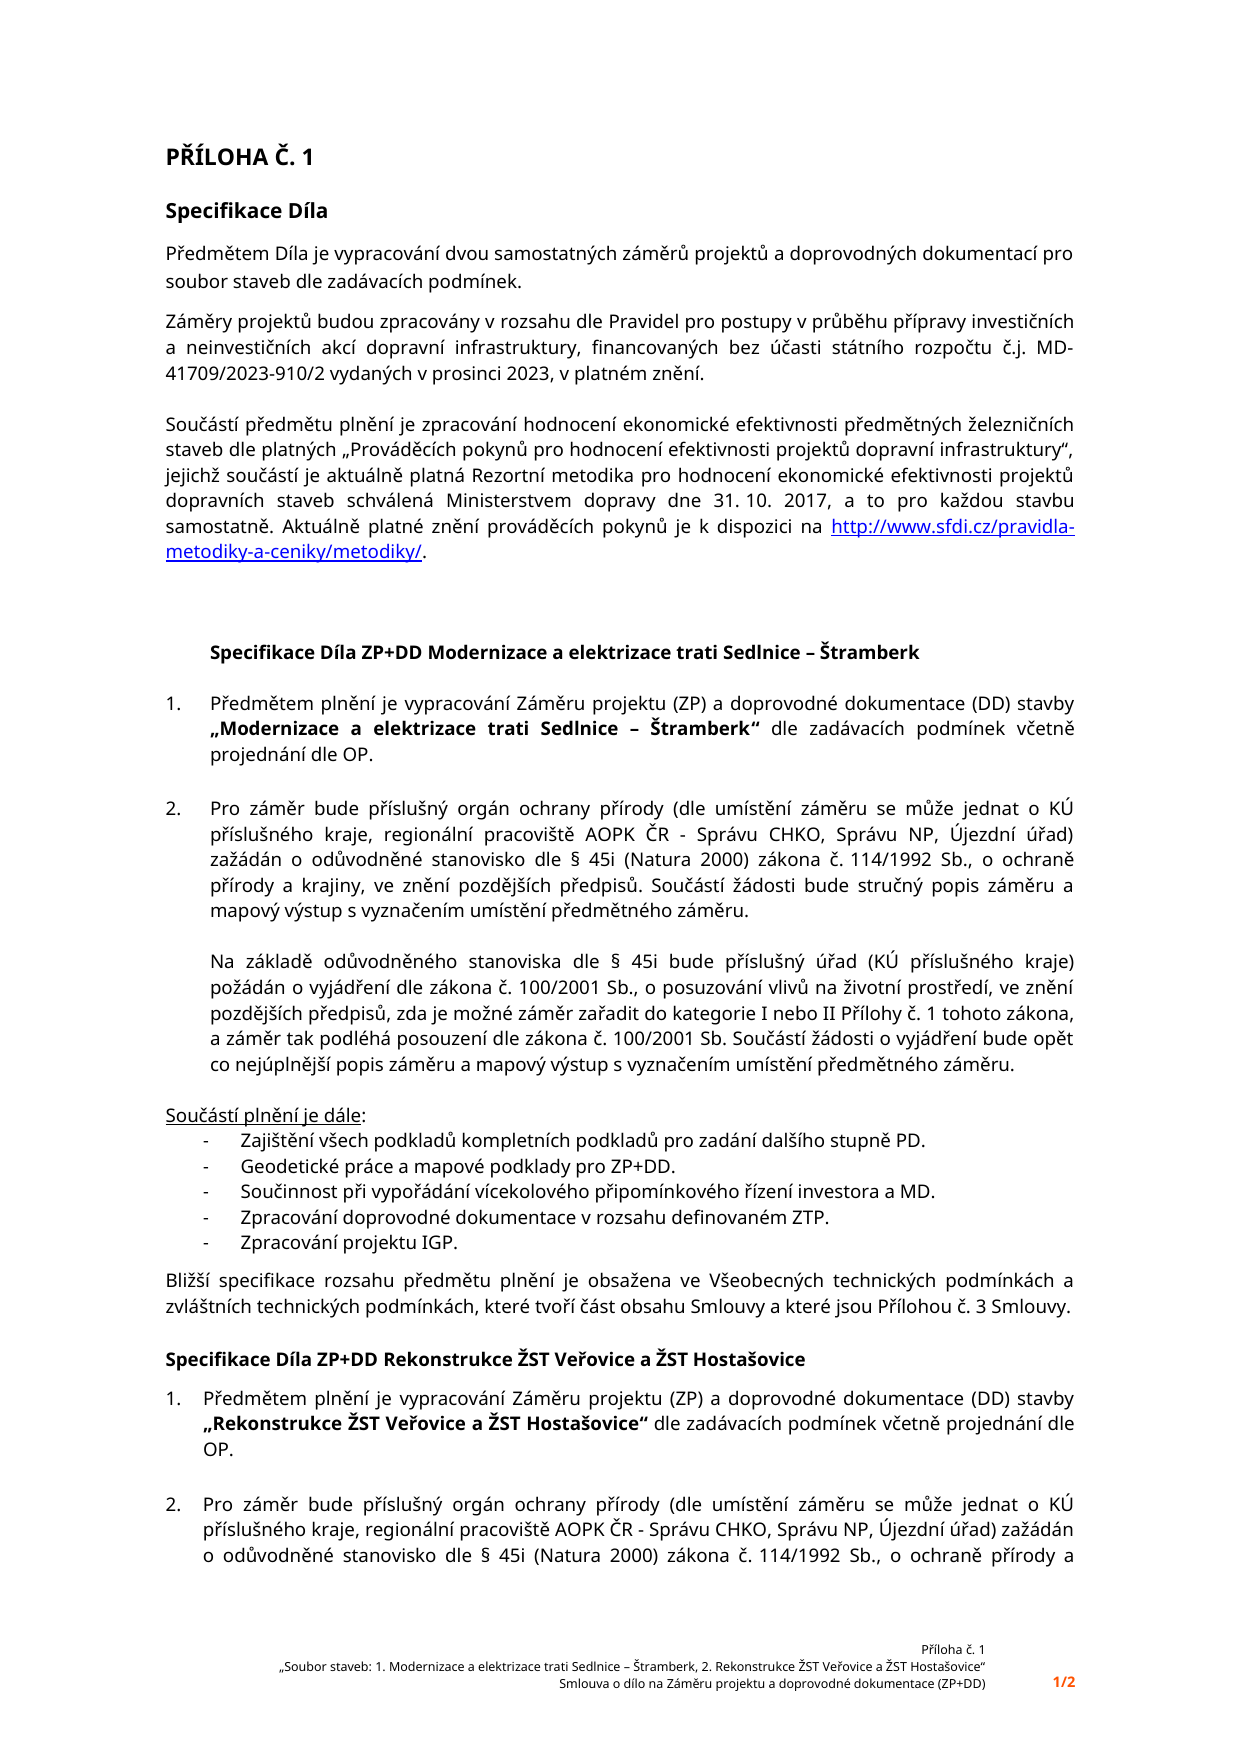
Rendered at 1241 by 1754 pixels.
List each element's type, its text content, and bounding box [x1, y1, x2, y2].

text Součástí předmětu plnění je zpracování hodnocení ekonomické efektivnosti předmětných železničních staveb dle platných „Prováděcích pokynů pro hodnocení efektivnosti projektů dopravní infrastruktury“, jejichž součástí je aktuálně platná Rezortní metodika pro hodnocení ekonomické efektivnosti projektů dopravních staveb schválená Ministerstvem dopravy dne 31. 10. 2017, a to pro každou stavbu samostatně. Aktuálně platné znění prováděcích pokynů je k dispozici na http://www.sfdi.cz/pravidla-metodiky-a-ceniky/metodiky/. [165, 411, 1075, 564]
text Součástí plnění je dále: [165, 1102, 1075, 1127]
text Příloha č. 1 [165, 141, 1075, 173]
text Bližší specifikace rozsahu předmětu plnění je obsažena ve Všeobecných technických podmínkách a zvláštních technických podmínkách, které tvoří část obsahu Smlouvy a které jsou Přílohou č. 3 Smlouvy. [165, 1267, 1075, 1318]
text Specifikace Díla ZP+DD Rekonstrukce ŽST Veřovice a ŽST Hostašovice [165, 1343, 1075, 1373]
text Předmětem Díla je vypracování dvou samostatných záměrů projektů a doprovodných dokumentací pro soubor staveb dle zadávacích podmínek. [165, 240, 1075, 294]
list Zajištění všech podkladů kompletních podkladů pro zadání dalšího stupně PD. [203, 1127, 1075, 1153]
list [165, 1491, 1075, 1568]
list Předmětem plnění je vypracování Záměru projektu (ZP) a doprovodné dokumentace (DD) stavby „Rekonstrukce ŽST Veřovice a ŽST Hostašovice“ dle zadávacích podmínek včetně projednání dle OP. [165, 1385, 1075, 1462]
list Zpracování doprovodné dokumentace v rozsahu definovaném ZTP. [203, 1204, 1075, 1229]
list Zpracování projektu IGP. [203, 1229, 1075, 1255]
text Záměry projektů budou zpracovány v rozsahu dle Pravidel pro postupy v průběhu přípravy investičních a neinvestičních akcí dopravní infrastruktury, financovaných bez účasti státního rozpočtu č.j. MD-41709/2023-910/2 vydaných v prosinci 2023, v platném znění. [165, 309, 1075, 385]
text Specifikace Díla [165, 197, 1075, 225]
list Předmětem plnění je vypracování Záměru projektu (ZP) a doprovodné dokumentace (DD) stavby „Modernizace a elektrizace trati Sedlnice – Štramberk“ dle zadávacích podmínek včetně projednání dle OP. [165, 690, 1075, 766]
list Součinnost při vypořádání vícekolového připomínkového řízení investora a MD. [203, 1178, 1075, 1204]
list Geodetické práce a mapové podklady pro ZP+DD. [203, 1153, 1075, 1178]
text Specifikace Díla ZP+DD Modernizace a elektrizace trati Sedlnice – Štramberk [210, 640, 1075, 665]
list Na základě odůvodněného stanoviska dle § 45i bude příslušný úřad (KÚ příslušného kraje) požádán o vyjádření dle zákona č. 100/2001 Sb., o posuzování vlivů na životní prostředí, ve znění pozdějších předpisů, zda je možné záměr zařadit do kategorie I nebo II Přílohy č. 1 tohoto zákona, a záměr tak podléhá posouzení dle zákona č. 100/2001 Sb. Součástí žádosti o vyjádření bude opět co nejúplnější popis záměru a mapový výstup s vyznačením umístění předmětného záměru. [210, 949, 1075, 1076]
